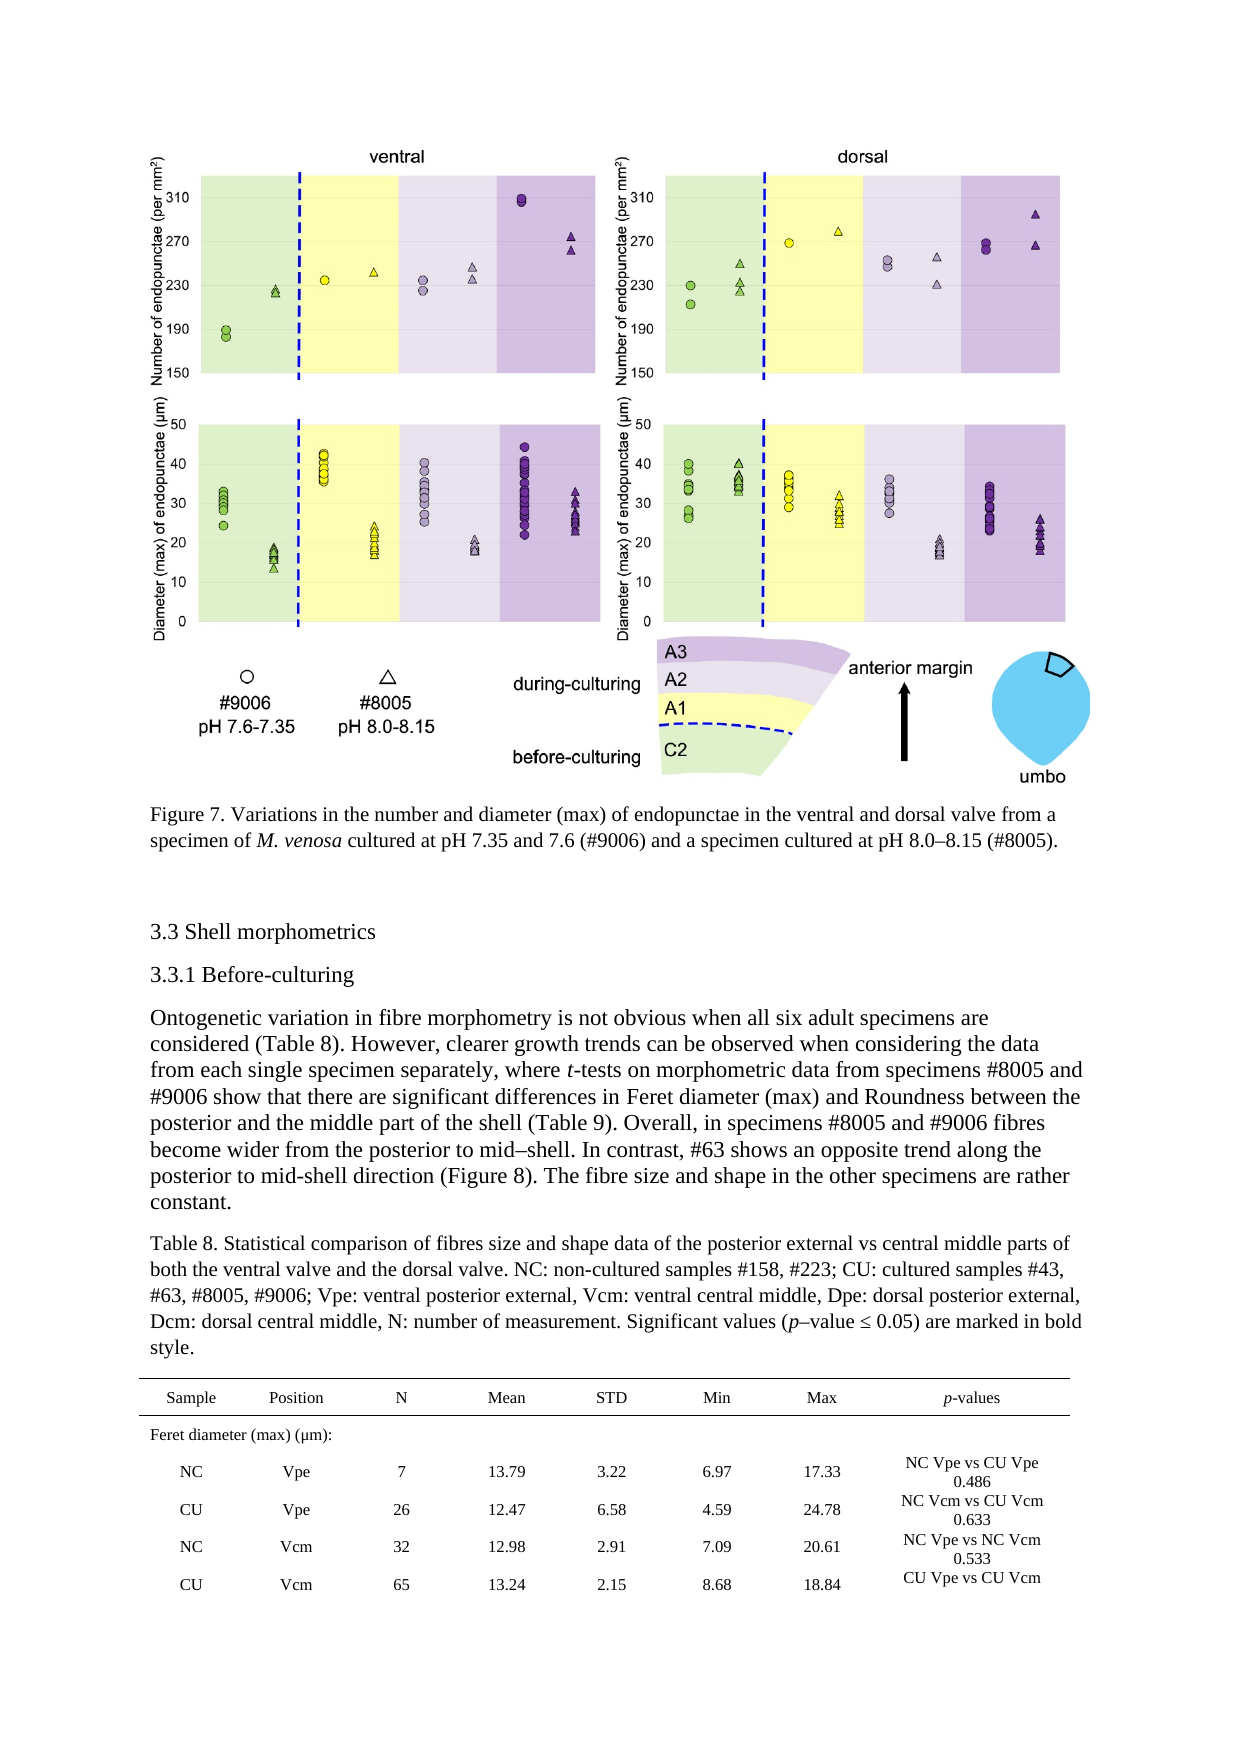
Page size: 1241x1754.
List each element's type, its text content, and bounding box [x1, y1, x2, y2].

table_cell CU [139, 1565, 243, 1603]
table_cell Feret diameter (max) (μm): [139, 1416, 1069, 1453]
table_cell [875, 1453, 1069, 1603]
table_cell 6.97 [664, 1453, 769, 1490]
table_cell 13.79 [454, 1453, 559, 1490]
table_cell Vpe [244, 1453, 349, 1490]
table_cell Vcm [244, 1528, 349, 1565]
table_cell 65 [349, 1565, 454, 1603]
table_cell NC [139, 1528, 243, 1565]
table_header N [349, 1379, 454, 1415]
table_cell 3.22 [559, 1453, 664, 1490]
table_cell 2.91 [559, 1528, 664, 1565]
table_header Max [769, 1379, 874, 1415]
table_cell 26 [349, 1490, 454, 1528]
picture [150, 150, 1091, 783]
table_cell 2.15 [559, 1565, 664, 1603]
table_cell 12.98 [454, 1528, 559, 1565]
table_header Position [244, 1379, 349, 1415]
table_cell 4.59 [664, 1490, 769, 1528]
table_cell 12.47 [454, 1490, 559, 1528]
table_cell Vpe [244, 1490, 349, 1528]
text Ontogenetic variation in fibre morphometry is not obvious when all six adult specimens are considered (Table 8). However, clearer growth trends can be observed when considering the data from each single specimen separately, where t-tests on morphometric data from specimens #8005 and #9006 show that there are significant differences in Feret diameter (max) and Roundness between the posterior and the middle part of the shell (Table 9). Overall, in specimens #8005 and #9006 fibres become wider from the posterior to mid–shell. In contrast, #63 shows an opposite trend along the posterior to mid-shell direction (Figure 8). The fibre size and shape in the other specimens are rather constant. [150, 1004, 1090, 1215]
text Figure 7. Variations in the number and diameter (max) of endopunctae in the ventral and dorsal valve from a specimen of M. venosa cultured at pH 7.35 and 7.6 (#9006) and a specimen cultured at pH 8.0–8.15 (#8005). [150, 802, 1090, 852]
table_cell 18.84 [769, 1565, 874, 1603]
table_cell 17.33 [769, 1453, 874, 1490]
table_cell 7 [349, 1453, 454, 1490]
table_cell Vcm [244, 1565, 349, 1603]
text 3.3.1 Before-culturing [150, 961, 1090, 987]
table_header Mean [454, 1379, 559, 1415]
table_cell 24.78 [769, 1490, 874, 1528]
table_header STD [559, 1379, 664, 1415]
table_header Min [664, 1379, 769, 1415]
table_cell 20.61 [769, 1528, 874, 1565]
table_cell 6.58 [559, 1490, 664, 1528]
text Table 8. Statistical comparison of fibres size and shape data of the posterior external vs central middle parts of both the ventral valve and the dorsal valve. NC: non-cultured samples #158, #223; CU: cultured samples #43, #63, #8005, #9006; Vpe: ventral posterior external, Vcm: ventral central middle, Dpe: dorsal posterior external, Dcm: dorsal central middle, N: number of measurement. Significant values (p–value ≤ 0.05) are marked in bold style. [150, 1231, 1090, 1359]
table_header Sample [139, 1379, 243, 1415]
table_header p-values [875, 1379, 1069, 1415]
text 3.3 Shell morphometrics [150, 918, 1090, 944]
table_cell 13.24 [454, 1565, 559, 1603]
table_cell 32 [349, 1528, 454, 1565]
table_cell CU [139, 1490, 243, 1528]
table_cell 8.68 [664, 1565, 769, 1603]
table_cell 7.09 [664, 1528, 769, 1565]
table_cell NC [139, 1453, 243, 1490]
